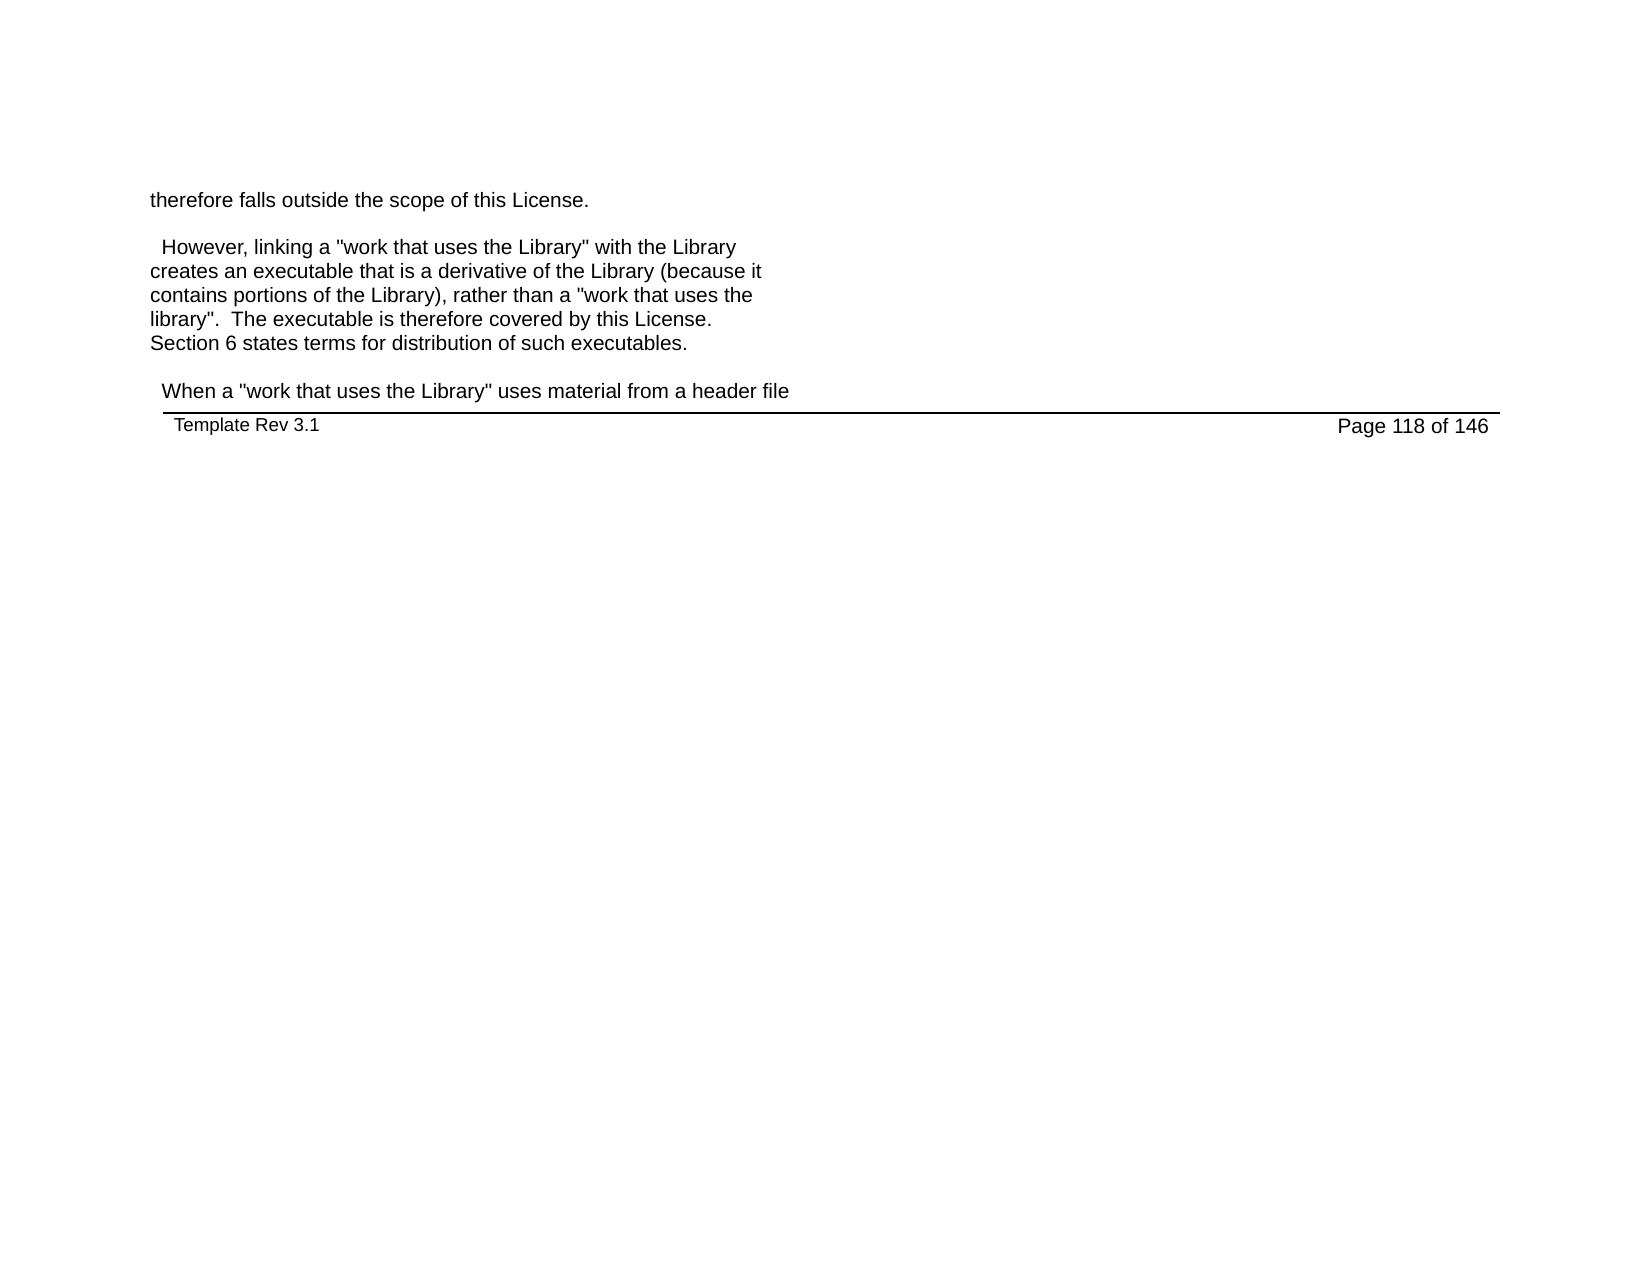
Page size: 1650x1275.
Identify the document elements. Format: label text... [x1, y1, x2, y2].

text contains portions of the Library), rather than a "work that uses the [150, 283, 1500, 307]
text When a "work that uses the Library" uses material from a header file [150, 379, 1500, 403]
text library". The executable is therefore covered by this License. [150, 307, 1500, 331]
text creates an executable that is a derivative of the Library (because it [150, 259, 1500, 283]
text However, linking a "work that uses the Library" with the Library [150, 235, 1500, 259]
text Section 6 states terms for distribution of such executables. [150, 331, 1500, 355]
text therefore falls outside the scope of this License. [150, 187, 1500, 211]
